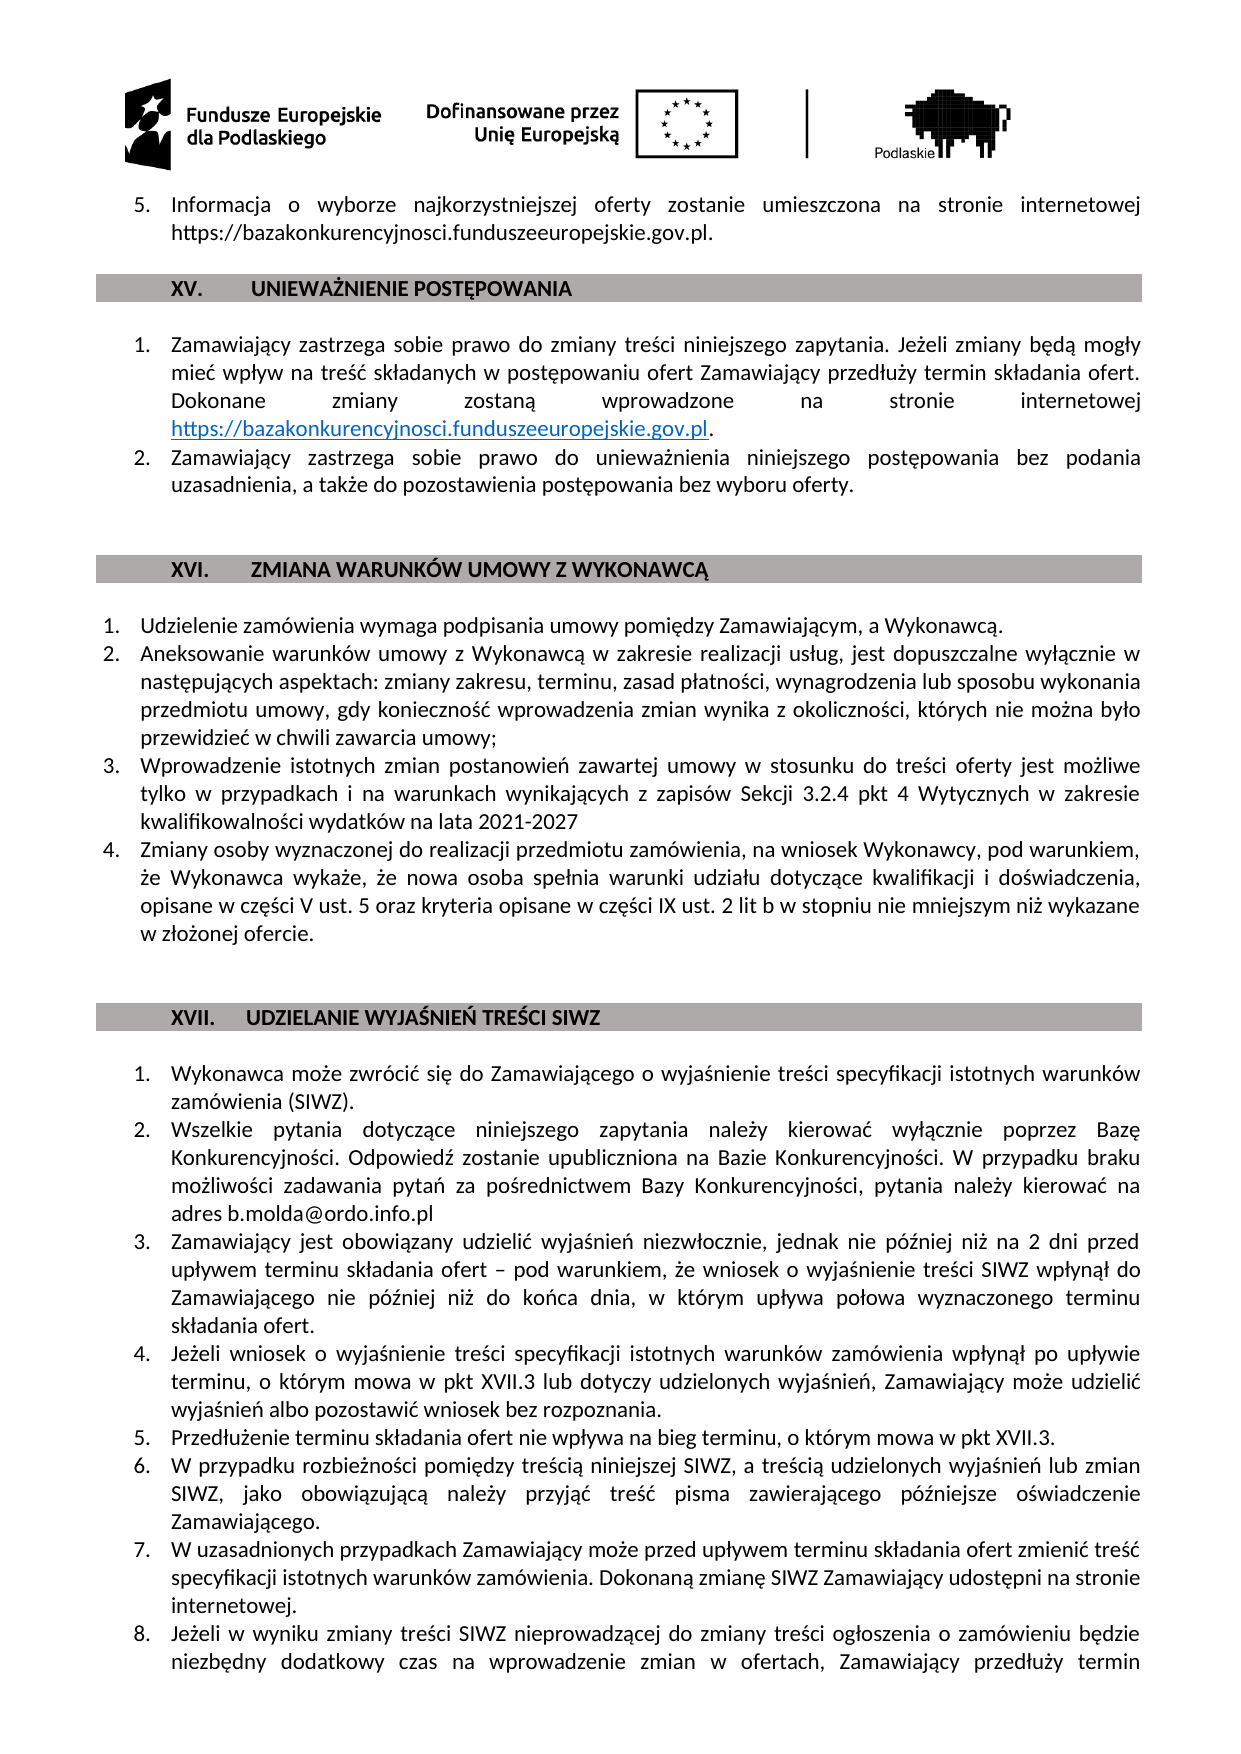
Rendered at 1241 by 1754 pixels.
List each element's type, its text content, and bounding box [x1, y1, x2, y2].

list Zmiany osoby wyznaczonej do realizacji przedmiotu zamówienia, na wniosek Wykonawcy, pod warunkiem, że Wykonawca wykaże, że nowa osoba spełnia warunki udziału dotyczące kwalifikacji i doświadczenia, opisane w części V ust. 5 oraz kryteria opisane w części IX ust. 2 lit b w stopniu nie mniejszym niż wykazane w złożonej ofercie. [103, 835, 1142, 947]
list Informacja o wyborze najkorzystniejszej oferty zostanie umieszczona na stronie internetowej https://bazakonkurencyjnosci.funduszeeuropejskie.gov.pl. [133, 190, 1142, 246]
list Jeżeli wniosek o wyjaśnienie treści specyfikacji istotnych warunków zamówienia wpłynął po upływie terminu, o którym mowa w pkt XVII.3 lub dotyczy udzielonych wyjaśnień, Zamawiający może udzielić wyjaśnień albo pozostawić wniosek bez rozpoznania. [133, 1339, 1142, 1423]
list W uzasadnionych przypadkach Zamawiający może przed upływem terminu składania ofert zmienić treść specyfikacji istotnych warunków zamówienia. Dokonaną zmianę SIWZ Zamawiający udostępni na stronie internetowej. [133, 1535, 1142, 1619]
list Zamawiający zastrzega sobie prawo do unieważnienia niniejszego postępowania bez podania uzasadnienia, a także do pozostawienia postępowania bez wyboru oferty. [133, 443, 1142, 499]
list Wszelkie pytania dotyczące niniejszego zapytania należy kierować wyłącznie poprzez Bazę Konkurencyjności. Odpowiedź zostanie upubliczniona na Bazie Konkurencyjności. W przypadku braku możliwości zadawania pytań za pośrednictwem Bazy Konkurencyjności, pytania należy kierować na adres b.molda@ordo.info.pl [133, 1115, 1142, 1227]
list Wprowadzenie istotnych zmian postanowień zawartej umowy w stosunku do treści oferty jest możliwe tylko w przypadkach i na warunkach wynikających z zapisów Sekcji 3.2.4 pkt 4 Wytycznych w zakresie kwalifikowalności wydatków na lata 2021-2027 [103, 751, 1142, 835]
list Zamawiający jest obowiązany udzielić wyjaśnień niezwłocznie, jednak nie później niż na 2 dni przed upływem terminu składania ofert – pod warunkiem, że wniosek o wyjaśnienie treści SIWZ wpłynął do Zamawiającego nie później niż do końca dnia, w którym upływa połowa wyznaczonego terminu składania ofert. [133, 1227, 1142, 1339]
list W przypadku rozbieżności pomiędzy treścią niniejszej SIWZ, a treścią udzielonych wyjaśnień lub zmian SIWZ, jako obowiązującą należy przyjąć treść pisma zawierającego późniejsze oświadczenie Zamawiającego. [133, 1451, 1142, 1535]
picture [95, 59, 1041, 191]
list Udzielenie zamówienia wymaga podpisania umowy pomiędzy Zamawiającym, a Wykonawcą. [103, 611, 1142, 639]
text XVI. ZMIANA WARUNKÓW UMOWY Z WYKONAWCĄ [96, 555, 1142, 583]
list Zamawiający zastrzega sobie prawo do zmiany treści niniejszego zapytania. Jeżeli zmiany będą mogły mieć wpływ na treść składanych w postępowaniu ofert Zamawiający przedłuży termin składania ofert. Dokonane zmiany zostaną wprowadzone na stronie internetowej https://bazakonkurencyjnosci.funduszeeuropejskie.gov.pl. [133, 331, 1142, 443]
text XV. UNIEWAŻNIENIE POSTĘPOWANIA [96, 274, 1142, 302]
list Aneksowanie warunków umowy z Wykonawcą w zakresie realizacji usług, jest dopuszczalne wyłącznie w następujących aspektach: zmiany zakresu, terminu, zasad płatności, wynagrodzenia lub sposobu wykonania przedmiotu umowy, gdy konieczność wprowadzenia zmian wynika z okoliczności, których nie można było przewidzieć w chwili zawarcia umowy; [103, 639, 1142, 751]
text XVII. UDZIELANIE WYJAŚNIEŃ TREŚCI SIWZ [96, 1003, 1142, 1031]
list Przedłużenie terminu składania ofert nie wpływa na bieg terminu, o którym mowa w pkt XVII.3. [133, 1423, 1142, 1451]
list Wykonawca może zwrócić się do Zamawiającego o wyjaśnienie treści specyfikacji istotnych warunków zamówienia (SIWZ). [133, 1059, 1142, 1115]
